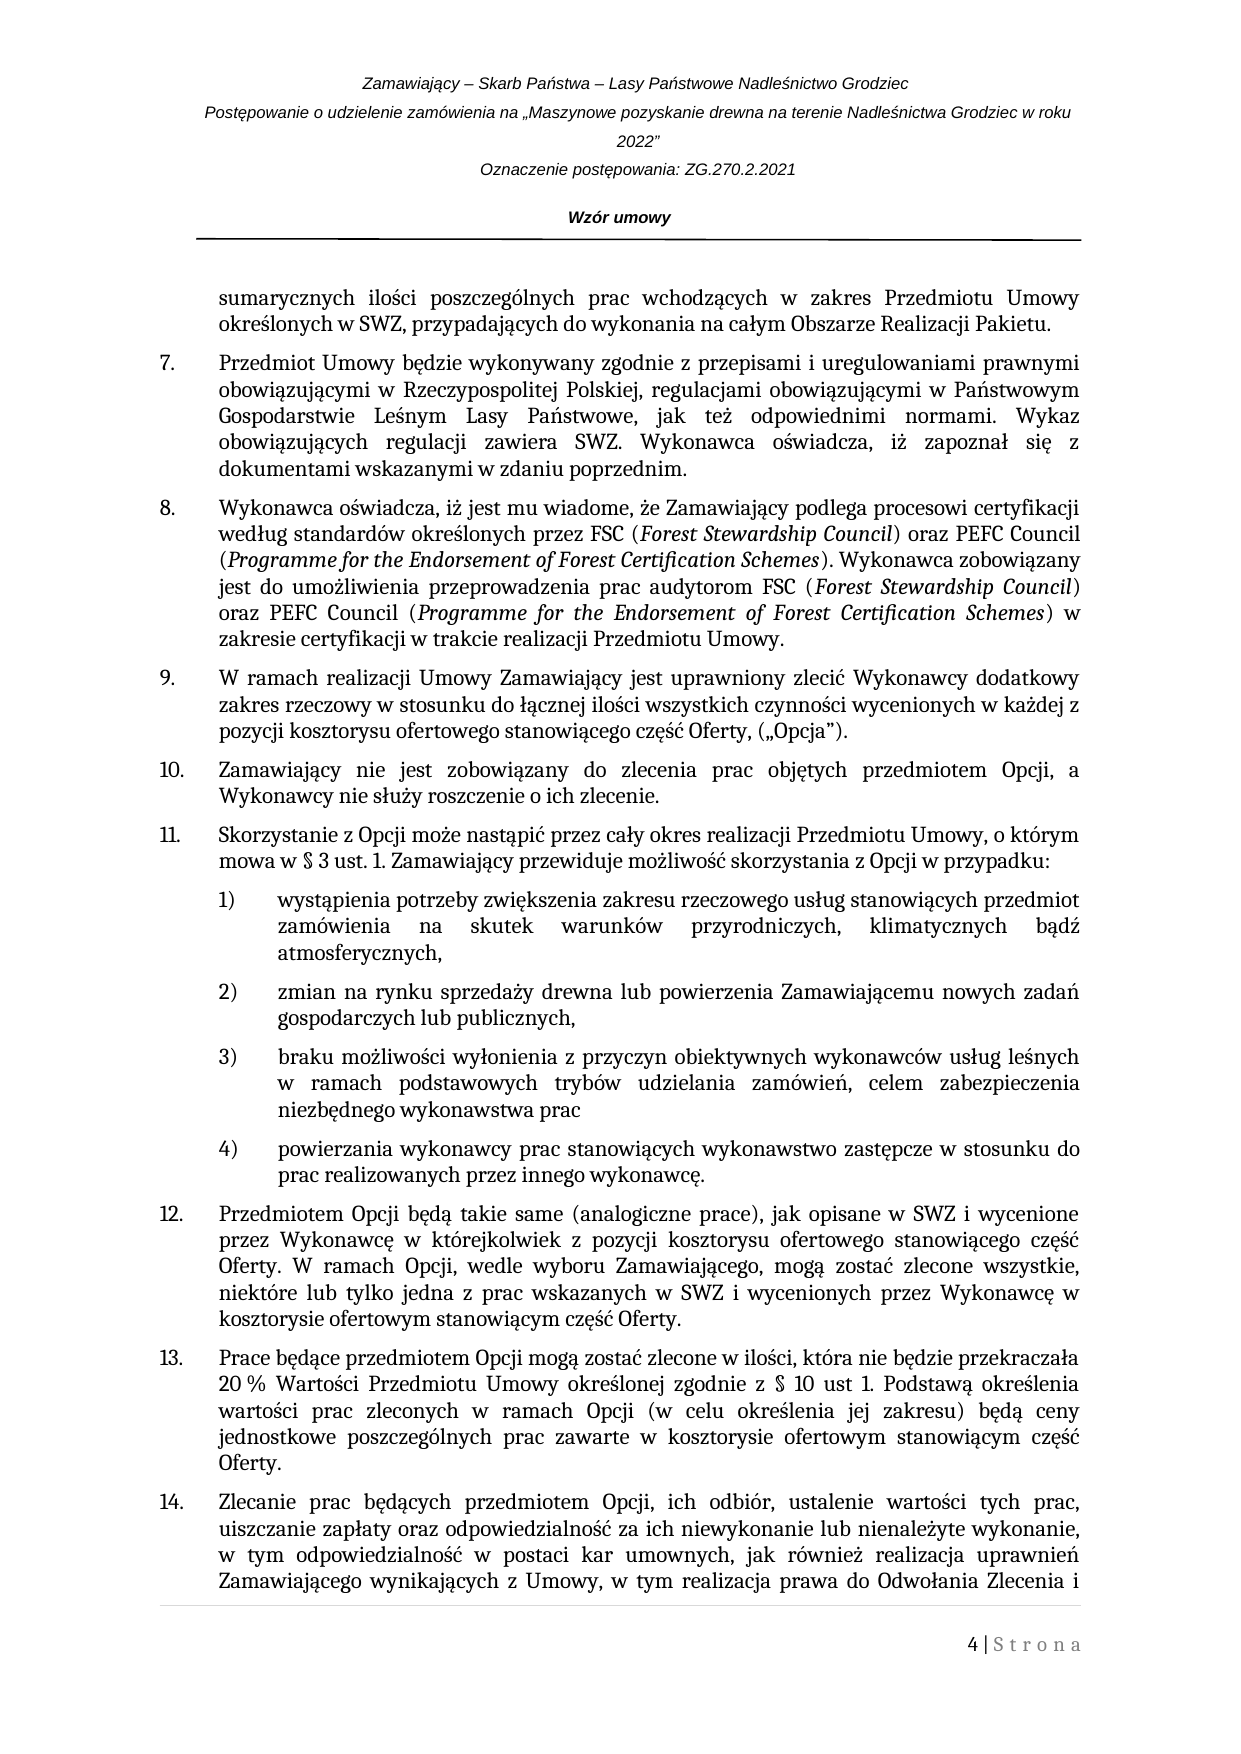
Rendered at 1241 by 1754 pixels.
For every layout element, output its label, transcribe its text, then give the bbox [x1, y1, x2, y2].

list Prace będące przedmiotem Opcji mogą zostać zlecone w ilości, która nie będzie przekraczała 20 % Wartości Przedmiotu Umowy określonej zgodnie z § 10 ust 1. Podstawą określenia wartości prac zleconych w ramach Opcji (w celu określenia jej zakresu) będą ceny jednostkowe poszczególnych prac zawarte w kosztorysie ofertowym stanowiącym część Oferty. [159, 1345, 1081, 1477]
list Zamawiający nie jest zobowiązany do zlecenia prac objętych przedmiotem Opcji, a Wykonawcy nie służy roszczenie o ich zlecenie. [159, 757, 1081, 809]
list powierzania wykonawcy prac stanowiących wykonawstwo zastępcze w stosunku do prac realizowanych przez innego wykonawcę. [218, 1135, 1081, 1188]
list Skorzystanie z Opcji może nastąpić przez cały okres realizacji Przedmiotu Umowy, o którym mowa w § 3 ust. 1. Zamawiający przewiduje możliwość skorzystania z Opcji w przypadku: [159, 822, 1081, 874]
list braku możliwości wyłonienia z przyczyn obiektywnych wykonawców usług leśnych w ramach podstawowych trybów udzielania zamówień, celem zabezpieczenia niezbędnego wykonawstwa prac [218, 1044, 1081, 1123]
list zmian na rynku sprzedaży drewna lub powierzenia Zamawiającemu nowych zadań gospodarczych lub publicznych, [218, 978, 1081, 1031]
list Przedmiot Umowy będzie wykonywany zgodnie z przepisami i uregulowaniami prawnymi obowiązującymi w Rzeczypospolitej Polskiej, regulacjami obowiązującymi w Państwowym Gospodarstwie Leśnym Lasy Państwowe, jak też odpowiednimi normami. Wykaz obowiązujących regulacji zawiera SWZ. Wykonawca oświadcza, iż zapoznał się z dokumentami wskazanymi w zdaniu poprzednim. [159, 350, 1081, 482]
list W ramach realizacji Umowy Zamawiający jest uprawniony zlecić Wykonawcy dodatkowy zakres rzeczowy w stosunku do łącznej ilości wszystkich czynności wycenionych w każdej z pozycji kosztorysu ofertowego stanowiącego część Oferty, („Opcja”). [159, 665, 1081, 744]
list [159, 285, 1081, 338]
list Przedmiotem Opcji będą takie same (analogiczne prace), jak opisane w SWZ i wycenione przez Wykonawcę w którejkolwiek z pozycji kosztorysu ofertowego stanowiącego część Oferty. W ramach Opcji, wedle wyboru Zamawiającego, mogą zostać zlecone wszystkie, niektóre lub tylko jedna z prac wskazanych w SWZ i wycenionych przez Wykonawcę w kosztorysie ofertowym stanowiącym część Oferty. [159, 1201, 1081, 1332]
list Wykonawca oświadcza, iż jest mu wiadome, że Zamawiający podlega procesowi certyfikacji według standardów określonych przez FSC (Forest Stewardship Council) oraz PEFC Council (Programme for the Endorsement of Forest Certification Schemes). Wykonawca zobowiązany jest do umożliwienia przeprowadzenia prac audytorom FSC (Forest Stewardship Council) oraz PEFC Council (Programme for the Endorsement of Forest Certification Schemes) w zakresie certyfikacji w trakcie realizacji Przedmiotu Umowy. [159, 494, 1081, 652]
list wystąpienia potrzeby zwiększenia zakresu rzeczowego usług stanowiących przedmiot zamówienia na skutek warunków przyrodniczych, klimatycznych bądź atmosferycznych, [218, 887, 1081, 966]
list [159, 1489, 1081, 1594]
